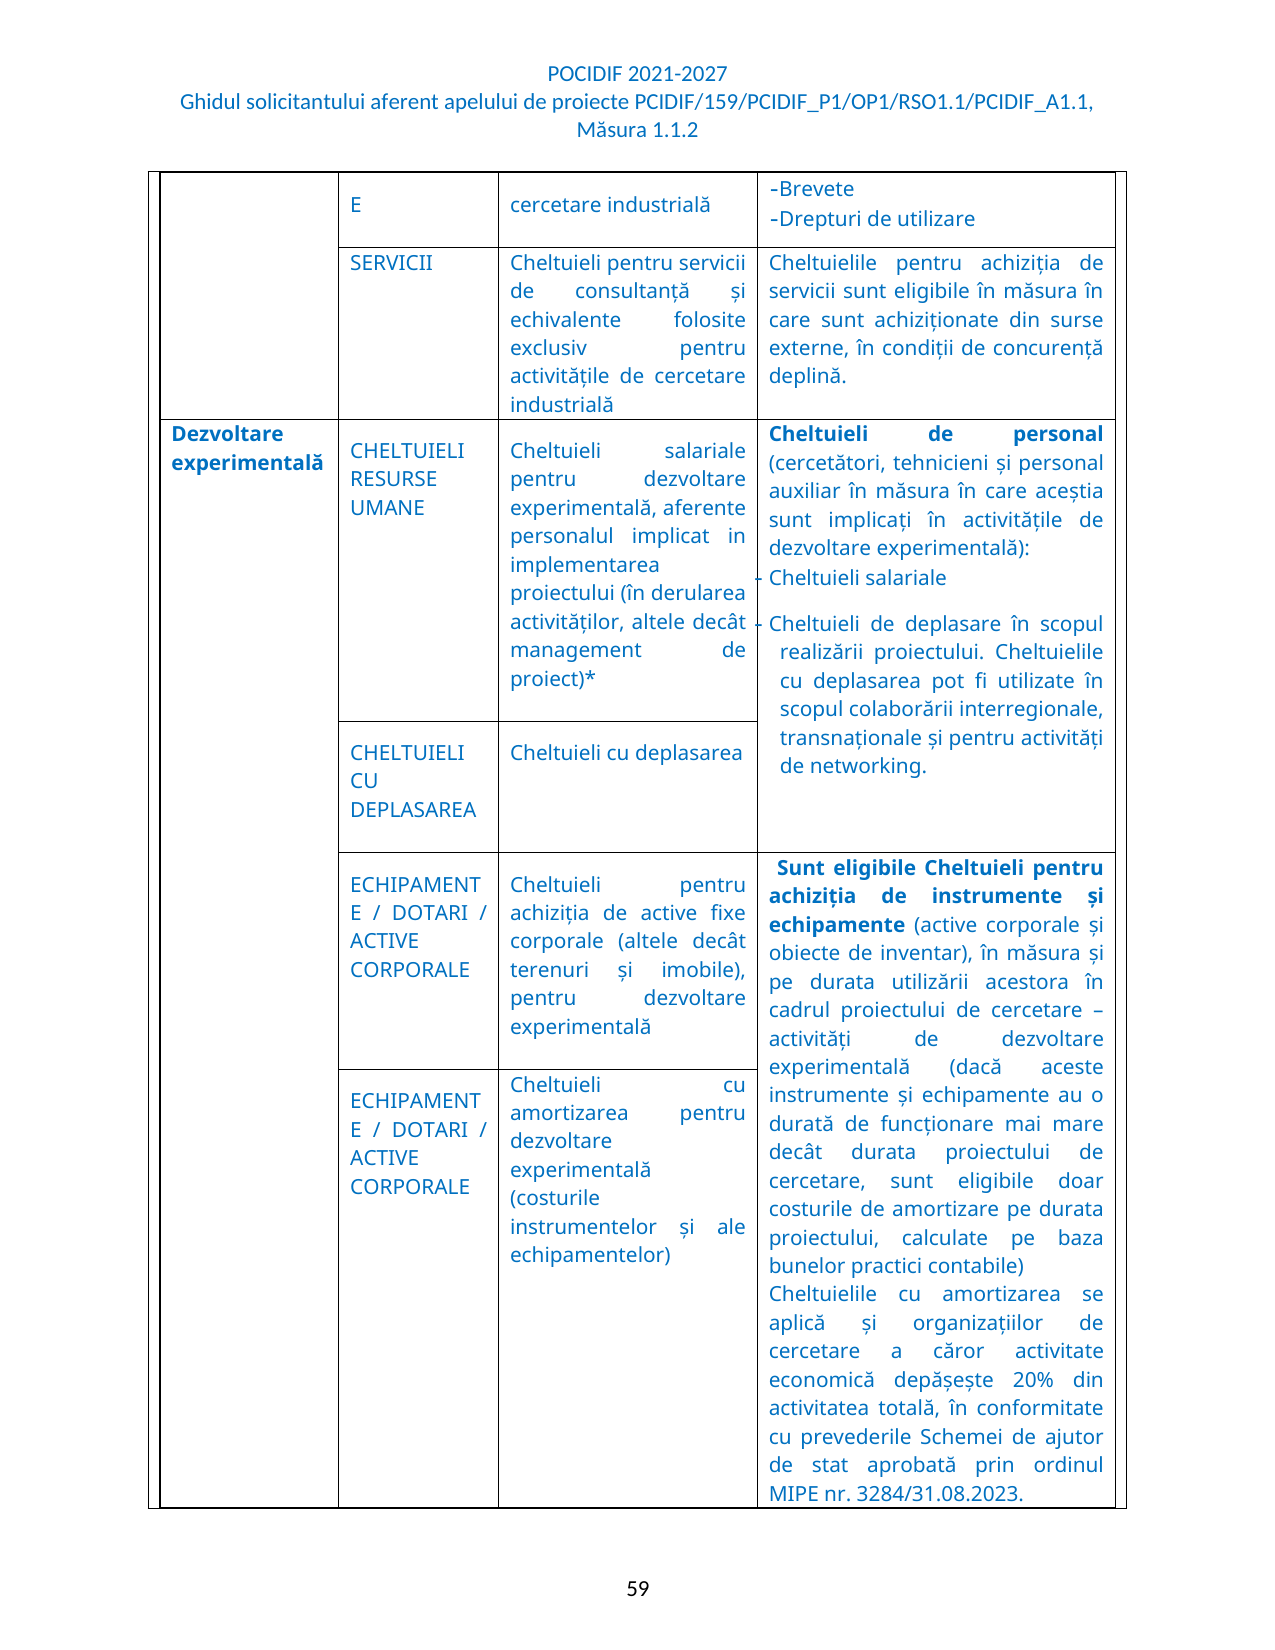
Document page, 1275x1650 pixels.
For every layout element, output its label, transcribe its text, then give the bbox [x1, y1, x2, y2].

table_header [499, 1070, 757, 1507]
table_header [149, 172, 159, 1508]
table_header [758, 173, 1115, 247]
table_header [161, 420, 338, 1507]
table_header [339, 1070, 498, 1507]
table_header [758, 853, 1115, 1507]
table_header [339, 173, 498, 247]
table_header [161, 173, 338, 419]
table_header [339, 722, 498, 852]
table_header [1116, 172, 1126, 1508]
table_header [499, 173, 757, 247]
